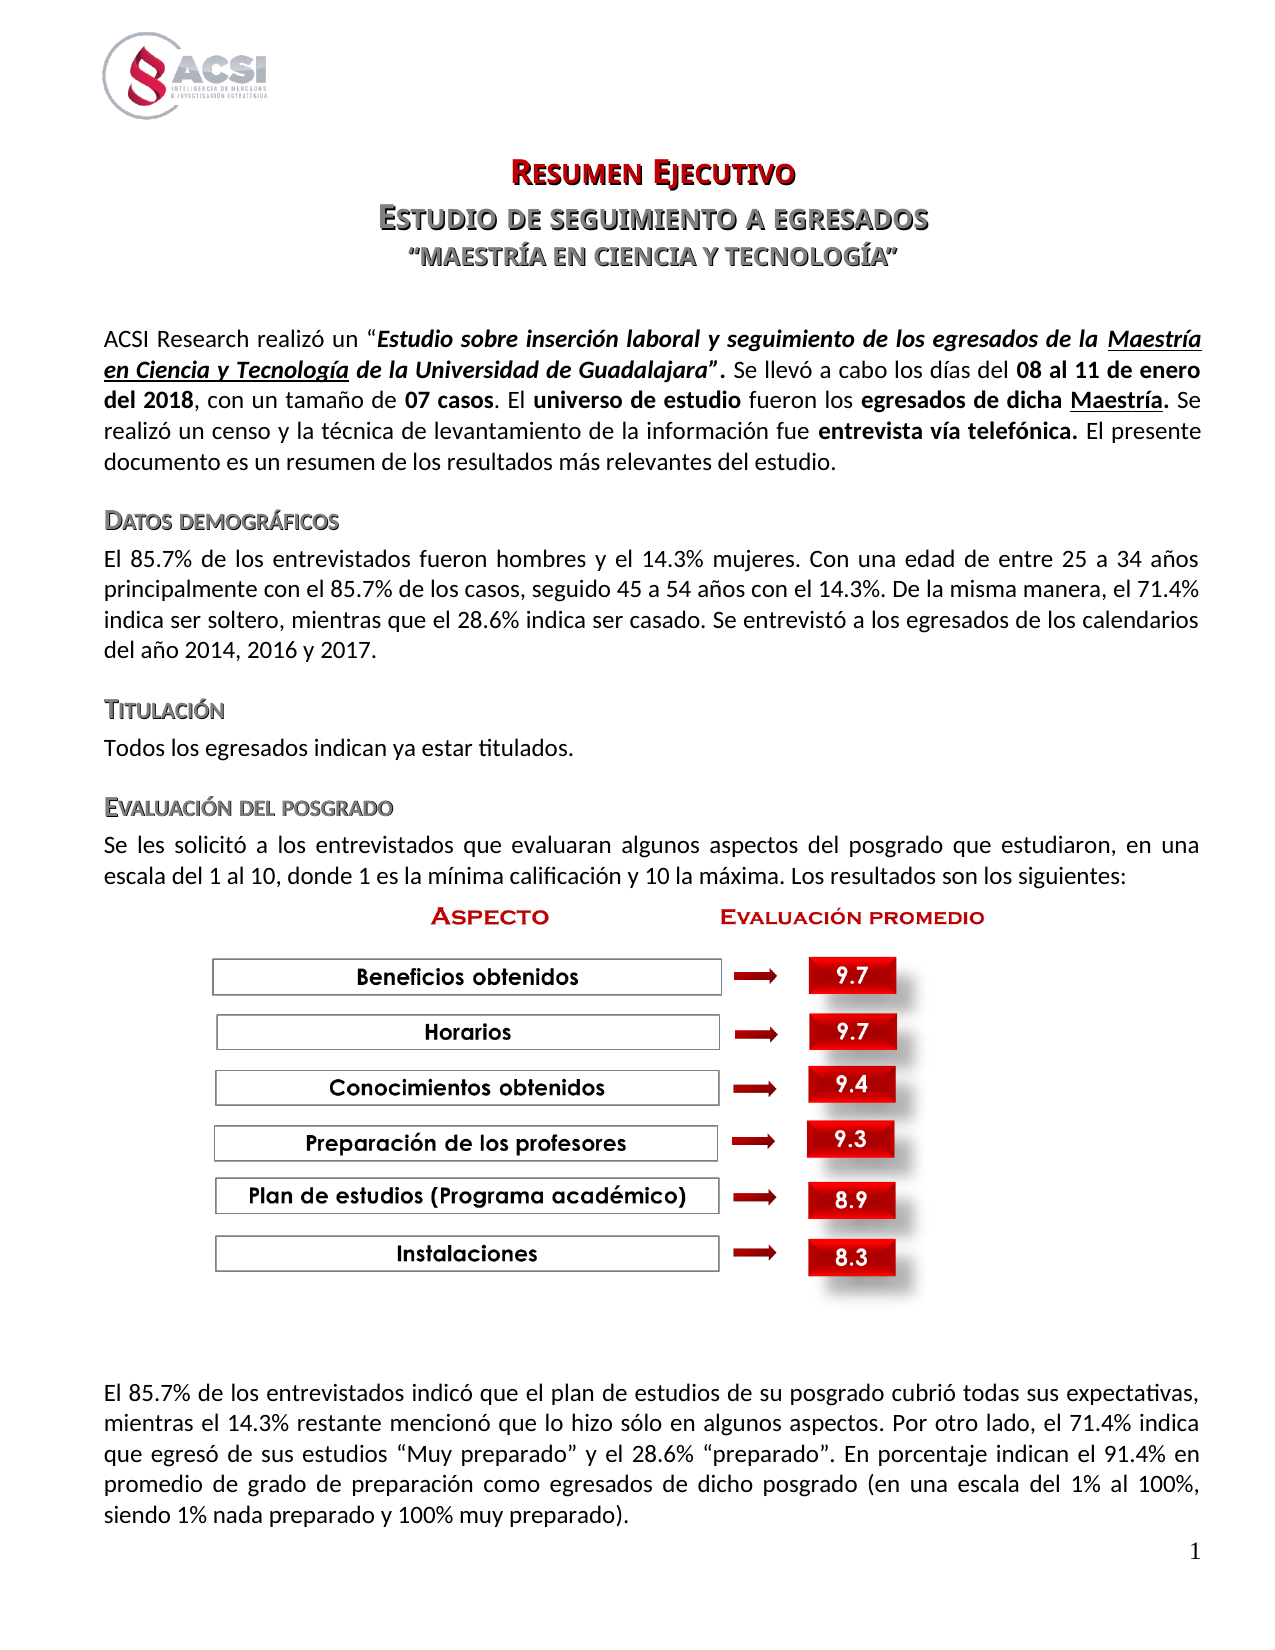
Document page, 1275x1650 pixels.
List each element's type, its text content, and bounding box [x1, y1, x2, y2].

text El 85.7% de los entrevistados indicó que el plan de estudios de su posgrado cubrió todas sus expectativas, mientras el 14.3% restante mencionó que lo hizo sólo en algunos aspectos. Por otro lado, el 71.4% indica que egresó de sus estudios “Muy preparado” y el 28.6% “preparado”. En porcentaje indican el 91.4% en promedio de grado de preparación como egresados de dicho posgrado (en una escala del 1% al 100%, siendo 1% nada preparado y 100% muy preparado). [103, 1377, 1201, 1530]
picture [95, 20, 274, 131]
title Resumen Ejecutivo [103, 148, 1201, 193]
subtitle Datos demográficos [103, 501, 1201, 537]
title Estudio de seguimiento a egresados [103, 193, 1201, 239]
title “MAESTRÍA EN CIENCIA Y TECNOLOGÍA” [103, 239, 1201, 273]
picture [212, 892, 1030, 1325]
subtitle Titulación [103, 690, 1201, 726]
text Todos los egresados indican ya estar titulados. [103, 732, 1201, 763]
text ACSI Research realizó un “Estudio sobre inserción laboral y seguimiento de los egresados de la Maestría en Ciencia y Tecnología de la Universidad de Guadalajara”. Se llevó a cabo los días del 08 al 11 de enero del 2018, con un tamaño de 07 casos. El universo de estudio fueron los egresados de dicha Maestría. Se realizó un censo y la técnica de levantamiento de la información fue entrevista vía telefónica. El presente documento es un resumen de los resultados más relevantes del estudio. [103, 324, 1201, 476]
subtitle Evaluación del posgrado [103, 788, 1201, 823]
text El 85.7% de los entrevistados fueron hombres y el 14.3% mujeres. Con una edad de entre 25 a 34 años principalmente con el 85.7% de los casos, seguido 45 a 54 años con el 14.3%. De la misma manera, el 71.4% indica ser soltero, mientras que el 28.6% indica ser casado. Se entrevistó a los egresados de los calendarios del año 2014, 2016 y 2017. [103, 543, 1201, 665]
text Se les solicitó a los entrevistados que evaluaran algunos aspectos del posgrado que estudiaron, en una escala del 1 al 10, donde 1 es la mínima calificación y 10 la máxima. Los resultados son los siguientes: [103, 829, 1201, 891]
